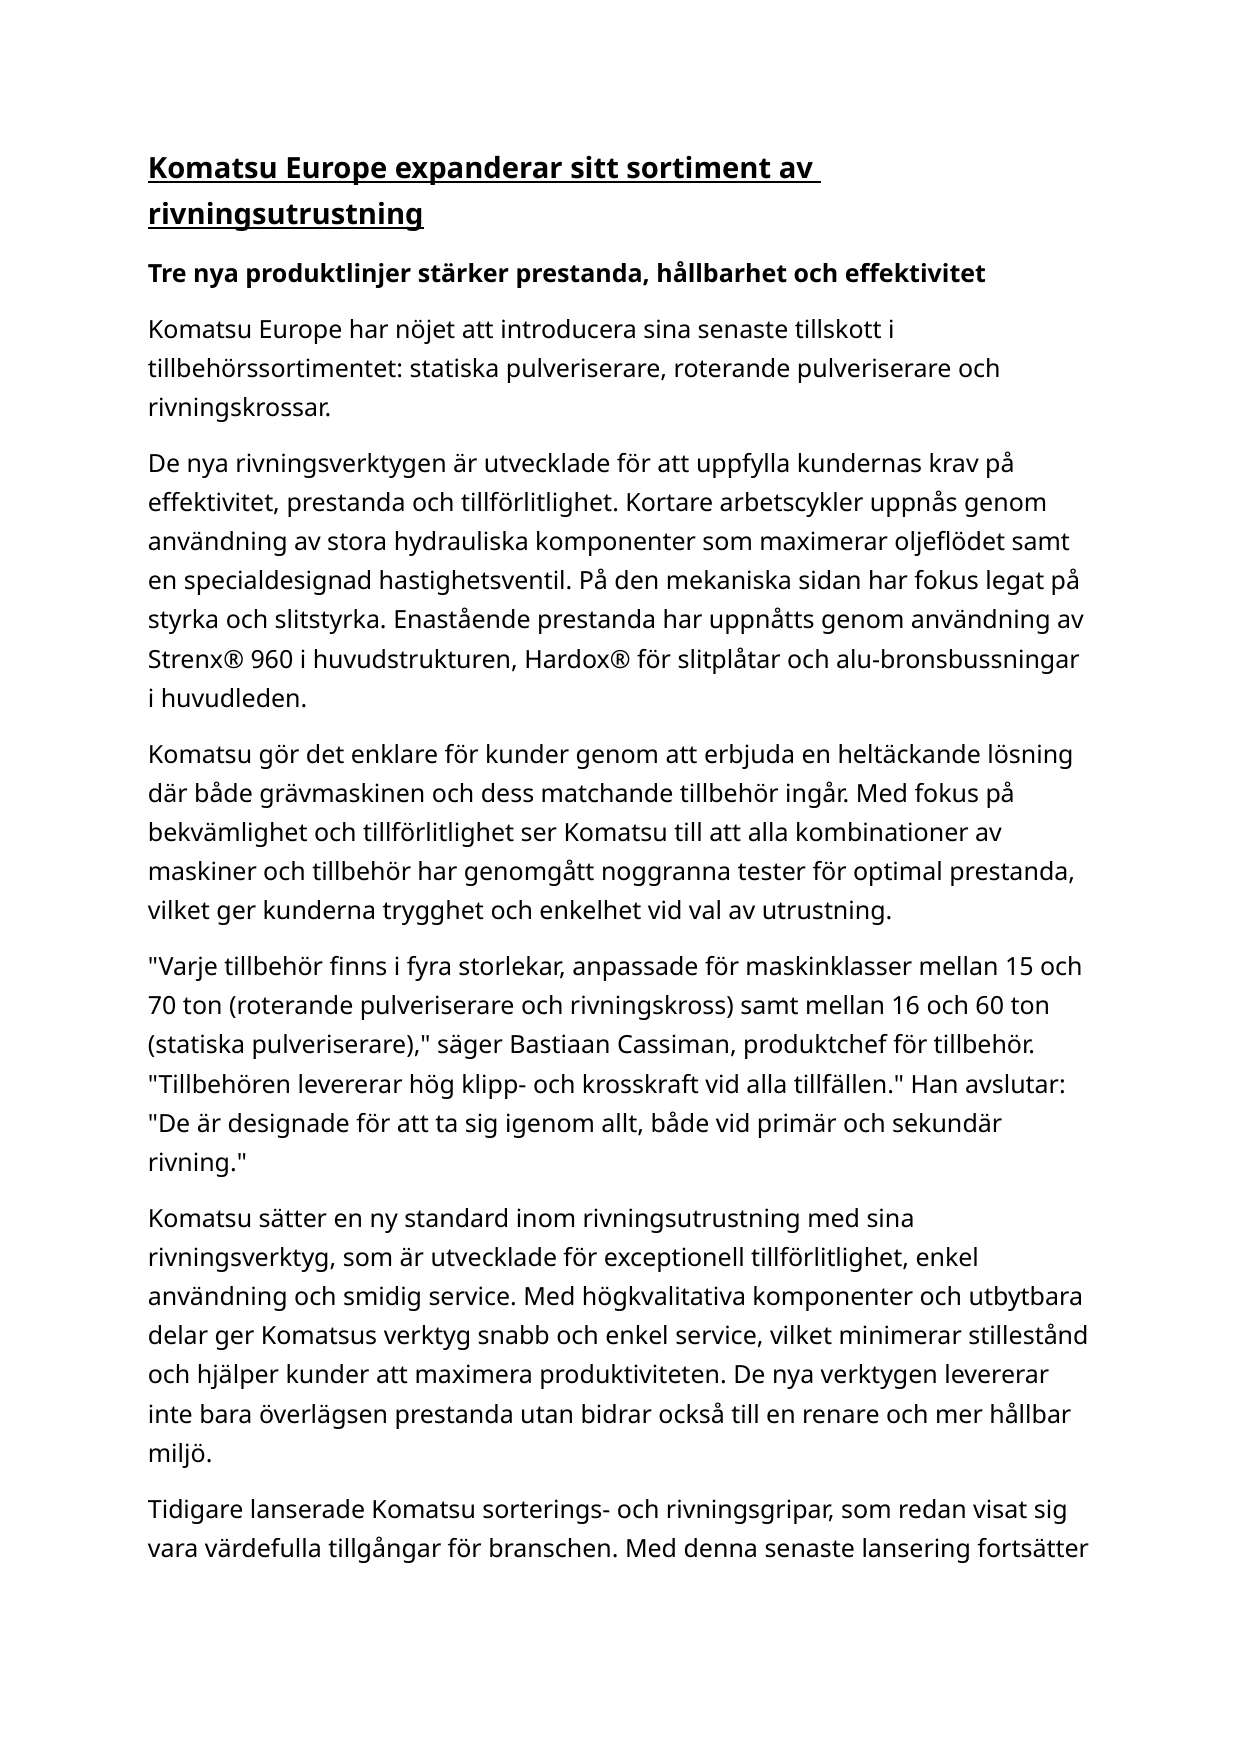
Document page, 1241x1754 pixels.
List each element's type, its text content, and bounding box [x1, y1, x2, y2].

text Komatsu Europe har nöjet att introducera sina senaste tillskott i tillbehörssortimentet: statiska pulveriserare, roterande pulveriserare och rivningskrossar. [148, 311, 1093, 424]
text Komatsu sätter en ny standard inom rivningsutrustning med sina rivningsverktyg, som är utvecklade för exceptionell tillförlitlighet, enkel användning och smidig service. Med högkvalitativa komponenter och utbytbara delar ger Komatsus verktyg snabb och enkel service, vilket minimerar stillestånd och hjälper kunder att maximera produktiviteten. De nya verktygen levererar inte bara överlägsen prestanda utan bidrar också till en renare och mer hållbar miljö. [148, 1201, 1093, 1469]
text De nya rivningsverktygen är utvecklade för att uppfylla kundernas krav på effektivitet, prestanda och tillförlitlighet. Kortare arbetscykler uppnås genom användning av stora hydrauliska komponenter som maximerar oljeflödet samt en specialdesignad hastighetsventil. På den mekaniska sidan har fokus legat på styrka och slitstyrka. Enastående prestanda har uppnåtts genom användning av Strenx® 960 i huvudstrukturen, Hardox® för slitplåtar och alu-bronsbussningar i huvudleden. [148, 446, 1093, 714]
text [148, 1491, 1093, 1564]
text Komatsu Europe expanderar sitt sortiment av rivningsutrustning [148, 148, 1093, 233]
text Tre nya produktlinjer stärker prestanda, hållbarhet och effektivitet [148, 256, 1093, 289]
text "Varje tillbehör finns i fyra storlekar, anpassade för maskinklasser mellan 15 och 70 ton (roterande pulveriserare och rivningskross) samt mellan 16 och 60 ton (statiska pulveriserare)," säger Bastiaan Cassiman, produktchef för tillbehör. "Tillbehören levererar hög klipp- och krosskraft vid alla tillfällen." Han avslutar: "De är designade för att ta sig igenom allt, både vid primär och sekundär rivning." [148, 949, 1093, 1179]
text Komatsu gör det enklare för kunder genom att erbjuda en heltäckande lösning där både grävmaskinen och dess matchande tillbehör ingår. Med fokus på bekvämlighet och tillförlitlighet ser Komatsu till att alla kombinationer av maskiner och tillbehör har genomgått noggranna tester för optimal prestanda, vilket ger kunderna trygghet och enkelhet vid val av utrustning. [148, 736, 1093, 927]
